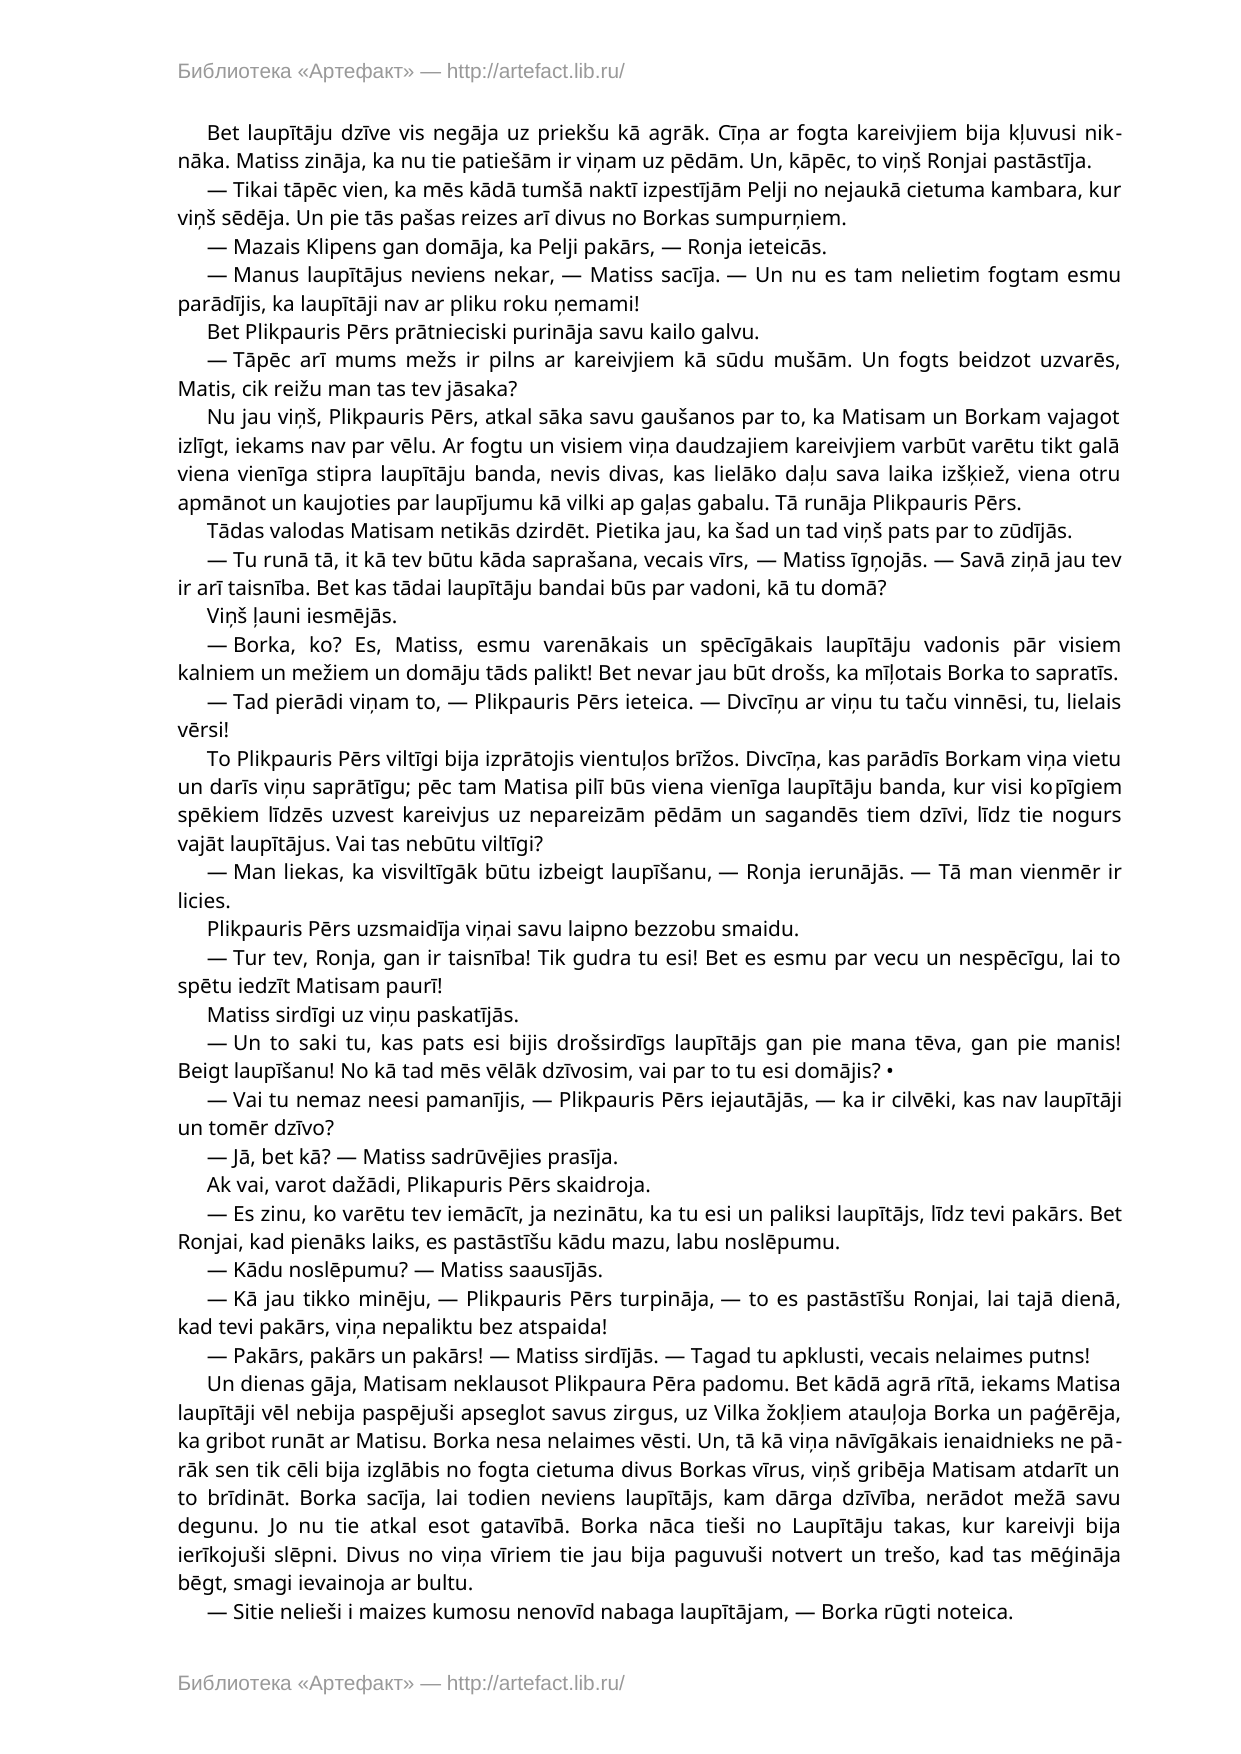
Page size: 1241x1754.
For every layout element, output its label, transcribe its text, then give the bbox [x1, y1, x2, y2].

text To Plikpauris Pērs viltīgi bija izprātojis vientuļos brīžos. Divcīņa, kas parādīs Borkam viņa vietu un darīs viņu saprātīgu; pēc tam Matisa pilī būs viena vienīga laupītāju banda, kur visi kopīgiem spēkiem līdzēs uzvest kareivjus uz nepareizām pēdām un sagandēs tiem dzīvi, līdz tie nogurs vajāt laupītājus. Vai tas nebūtu viltīgi? [177, 744, 1122, 857]
text Nu jau viņš, Plikpauris Pērs, atkal sāka savu gaušanos par to, ka Matisam un Borkam vajagot izlīgt, iekams nav par vēlu. Ar fogtu un visiem viņa daudzajiem kareivjiem varbūt varētu tikt galā viena vienīga stipra laupītāju banda, nevis divas, kas lielāko daļu sava laika izšķiež, viena otru apmānot un kaujoties par laupījumu kā vilki ap gaļas gabalu. Tā runāja Plikpauris Pērs. [177, 402, 1122, 516]
text Tādas valodas Matisam netikās dzirdēt. Pietika jau, ka šad un tad viņš pats par to zūdījās. [177, 516, 1122, 545]
text — Vai tu nemaz neesi pamanījis, — Plikpauris Pērs iejautājās, — ka ir cilvēki, kas nav laupītāji un tomēr dzīvo? [177, 1085, 1122, 1142]
text Bet Plikpauris Pērs prātnieciski purināja savu kailo galvu. [177, 317, 1122, 346]
text Viņš ļauni iesmējās. [177, 602, 1122, 630]
text — Tāpēc arī mums mežs ir pilns ar kareivjiem kā sūdu mušām. Un fogts beidzot uzvarēs, Matis, cik reižu man tas tev jāsaka? [177, 346, 1122, 402]
text — Man liekas, ka visviltīgāk būtu izbeigt laupīšanu, — Ronja ierunājās. — Tā man vienmēr ir licies. [177, 857, 1122, 914]
text — Tu runā tā, it kā tev būtu kāda saprašana, vecais vīrs, — Matiss īgņojās. — Savā ziņā jau tev ir arī taisnība. Bet kas tādai laupītāju bandai būs par vadoni, kā tu domā? [177, 545, 1122, 602]
text — Un to saki tu, kas pats esi bijis drošsirdīgs laupītājs gan pie mana tēva, gan pie manis! Beigt laupīšanu! No kā tad mēs vēlāk dzīvosim, vai par to tu esi domājis? • [177, 1028, 1122, 1085]
text Ak vai, varot dažādi, Plikapuris Pērs skaidroja. [177, 1170, 1122, 1199]
text Bet laupītāju dzīve vis negāja uz priekšu kā agrāk. Cīņa ar fogta kareivjiem bija kļuvusi niknāka. Matiss zināja, ka nu tie patiešām ir viņam uz pēdām. Un, kāpēc, to viņš Ronjai pastāstīja. [177, 118, 1122, 175]
text — Manus laupītājus neviens nekar, — Matiss sacīja. — Un nu es tam nelietim fogtam esmu parādījis, ka laupītāji nav ar pliku roku ņemami! [177, 260, 1122, 317]
text Un dienas gāja, Matisam neklausot Plikpaura Pēra padomu. Bet kādā agrā rītā, iekams Matisa laupītāji vēl nebija paspējuši apseglot savus zirgus, uz Vilka žokļiem atauļoja Borka un paģērēja, ka gribot runāt ar Matisu. Borka nesa nelaimes vēsti. Un, tā kā viņa nāvīgākais ienaidnieks ne pārāk sen tik cēli bija izglābis no fogta cietuma divus Borkas vīrus, viņš gribēja Matisam atdarīt un to brīdināt. Borka sacīja, lai todien neviens laupītājs, kam dārga dzīvība, nerādot mežā savu degunu. Jo nu tie atkal esot gatavībā. Borka nāca tieši no Laupītāju takas, kur kareivji bija ierīkojuši slēpni. Divus no viņa vīriem tie jau bija paguvuši notvert un trešo, kad tas mēģināja bēgt, smagi ievainoja ar bultu. [177, 1369, 1122, 1597]
text — Pakārs, pakārs un pakārs! — Matiss sirdījās. — Tagad tu apklusti, vecais nelaimes putns! [177, 1341, 1122, 1369]
text — Mazais Klipens gan domāja, ka Pelji pakārs, — Ronja ieteicās. [177, 232, 1122, 260]
text Plikpauris Pērs uzsmaidīja viņai savu laipno bezzobu smaidu. [177, 914, 1122, 943]
text — Es zinu, ko varētu tev iemācīt, ja nezinātu, ka tu esi un paliksi laupītājs, līdz tevi pakārs. Bet Ronjai, kad pienāks laiks, es pastāstīšu kādu mazu, labu noslēpumu. [177, 1199, 1122, 1256]
text — Tur tev, Ronja, gan ir taisnība! Tik gudra tu esi! Bet es esmu par vecu un nespēcīgu, lai to spētu iedzīt Matisam paurī! [177, 943, 1122, 1000]
text — Tikai tāpēc vien, ka mēs kādā tumšā naktī izpestījām Pelji no nejaukā cietuma kambara, kur viņš sēdēja. Un pie tās pašas reizes arī divus no Borkas sumpurņiem. [177, 175, 1122, 232]
text — Borka, ko? Es, Matiss, esmu varenākais un spēcīgākais laupītāju vadonis pār visiem kalniem un mežiem un domāju tāds palikt! Bet nevar jau būt drošs, ka mīļotais Borka to sapratīs. [177, 630, 1122, 687]
text — Kādu noslēpumu? — Matiss saausījās. [177, 1256, 1122, 1284]
text Matiss sirdīgi uz viņu paskatījās. [177, 1000, 1122, 1028]
text — Tad pierādi viņam to, — Plikpauris Pērs ieteica. — Divcīņu ar viņu tu taču vinnēsi, tu, lielais vērsi! [177, 687, 1122, 744]
text — Kā jau tikko minēju, — Plikpauris Pērs turpināja, — to es pastāstīšu Ronjai, lai tajā dienā, kad tevi pakārs, viņa nepaliktu bez atspaida! [177, 1284, 1122, 1341]
text — Jā, bet kā? — Matiss sadrūvējies prasīja. [177, 1142, 1122, 1170]
text — Sitie nelieši i maizes kumosu nenovīd nabaga laupītājam, — Borka rūgti noteica. [177, 1597, 1122, 1625]
